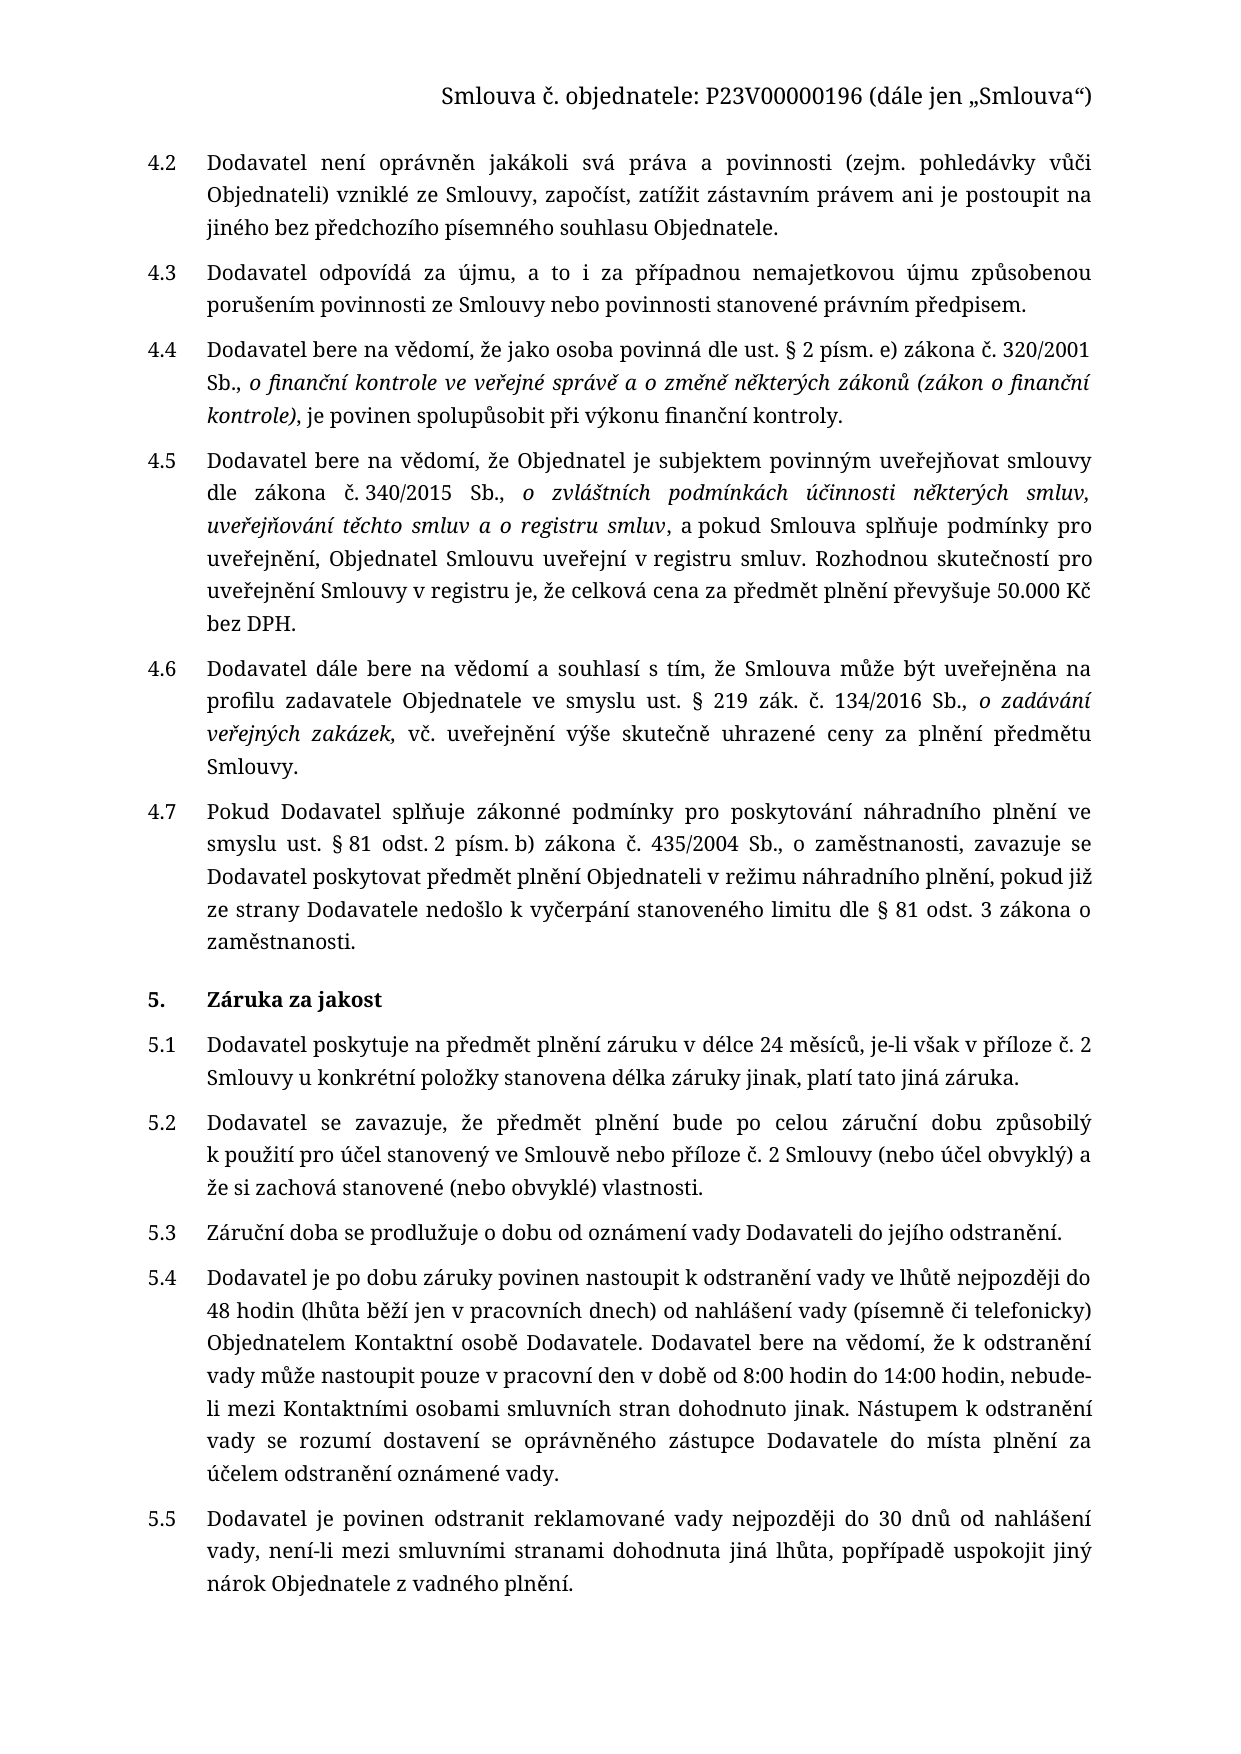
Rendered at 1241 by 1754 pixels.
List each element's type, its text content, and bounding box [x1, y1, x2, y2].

list Dodavatel poskytuje na předmět plnění záruku v délce 24 měsíců, je-li však v příloze č. 2 Smlouvy u konkrétní položky stanovena délka záruky jinak, platí tato jiná záruka. [148, 1030, 1093, 1091]
list Záruka za jakost [148, 985, 1093, 1013]
list Dodavatel bere na vědomí, že jako osoba povinná dle ust. § 2 písm. e) zákona č. 320/2001 Sb., o finanční kontrole ve veřejné správě a o změně některých zákonů (zákon o finanční kontrole), je povinen spolupůsobit při výkonu finanční kontroly. [148, 336, 1093, 429]
list Dodavatel odpovídá za újmu, a to i za případnou nemajetkovou újmu způsobenou porušením povinnosti ze Smlouvy nebo povinnosti stanovené právním předpisem. [148, 258, 1093, 319]
list Dodavatel je po dobu záruky povinen nastoupit k odstranění vady ve lhůtě nejpozději do 48 hodin (lhůta běží jen v pracovních dnech) od nahlášení vady (písemně či telefonicky) Objednatelem Kontaktní osobě Dodavatele. Dodavatel bere na vědomí, že k odstranění vady může nastoupit pouze v pracovní den v době od 8:00 hodin do 14:00 hodin, nebude-li mezi Kontaktními osobami smluvních stran dohodnuto jinak. Nástupem k odstranění vady se rozumí dostavení se oprávněného zástupce Dodavatele do místa plnění za účelem odstranění oznámené vady. [148, 1263, 1093, 1487]
list Dodavatel dále bere na vědomí a souhlasí s tím, že Smlouva může být uveřejněna na profilu zadavatele Objednatele ve smyslu ust. § 219 zák. č. 134/2016 Sb., o zadávání veřejných zakázek, vč. uveřejnění výše skutečně uhrazené ceny za plnění předmětu Smlouvy. [148, 654, 1093, 780]
list Záruční doba se prodlužuje o dobu od oznámení vady Dodavateli do jejího odstranění. [148, 1218, 1093, 1247]
list Dodavatel bere na vědomí, že Objednatel je subjektem povinným uveřejňovat smlouvy dle zákona č. 340/2015 Sb., o zvláštních podmínkách účinnosti některých smluv, uveřejňování těchto smluv a o registru smluv, a pokud Smlouva splňuje podmínky pro uveřejnění, Objednatel Smlouvu uveřejní v registru smluv. Rozhodnou skutečností pro uveřejnění Smlouvy v registru je, že celková cena za předmět plnění převyšuje 50.000 Kč bez DPH. [148, 446, 1093, 637]
list Dodavatel není oprávněn jakákoli svá práva a povinnosti (zejm. pohledávky vůči Objednateli) vzniklé ze Smlouvy, započíst, zatížit zástavním právem ani je postoupit na jiného bez předchozího písemného souhlasu Objednatele. [148, 148, 1093, 241]
list Pokud Dodavatel splňuje zákonné podmínky pro poskytování náhradního plnění ve smyslu ust. § 81 odst. 2 písm. b) zákona č. 435/2004 Sb., o zaměstnanosti, zavazuje se Dodavatel poskytovat předmět plnění Objednateli v režimu náhradního plnění, pokud již ze strany Dodavatele nedošlo k vyčerpání stanoveného limitu dle § 81 odst. 3 zákona o zaměstnanosti. [148, 797, 1093, 956]
list Dodavatel je povinen odstranit reklamované vady nejpozději do 30 dnů od nahlášení vady, není-li mezi smluvními stranami dohodnuta jiná lhůta, popřípadě uspokojit jiný nárok Objednatele z vadného plnění. [148, 1504, 1093, 1598]
list Dodavatel se zavazuje, že předmět plnění bude po celou záruční dobu způsobilý k použití pro účel stanovený ve Smlouvě nebo příloze č. 2 Smlouvy (nebo účel obvyklý) a že si zachová stanovené (nebo obvyklé) vlastnosti. [148, 1108, 1093, 1201]
